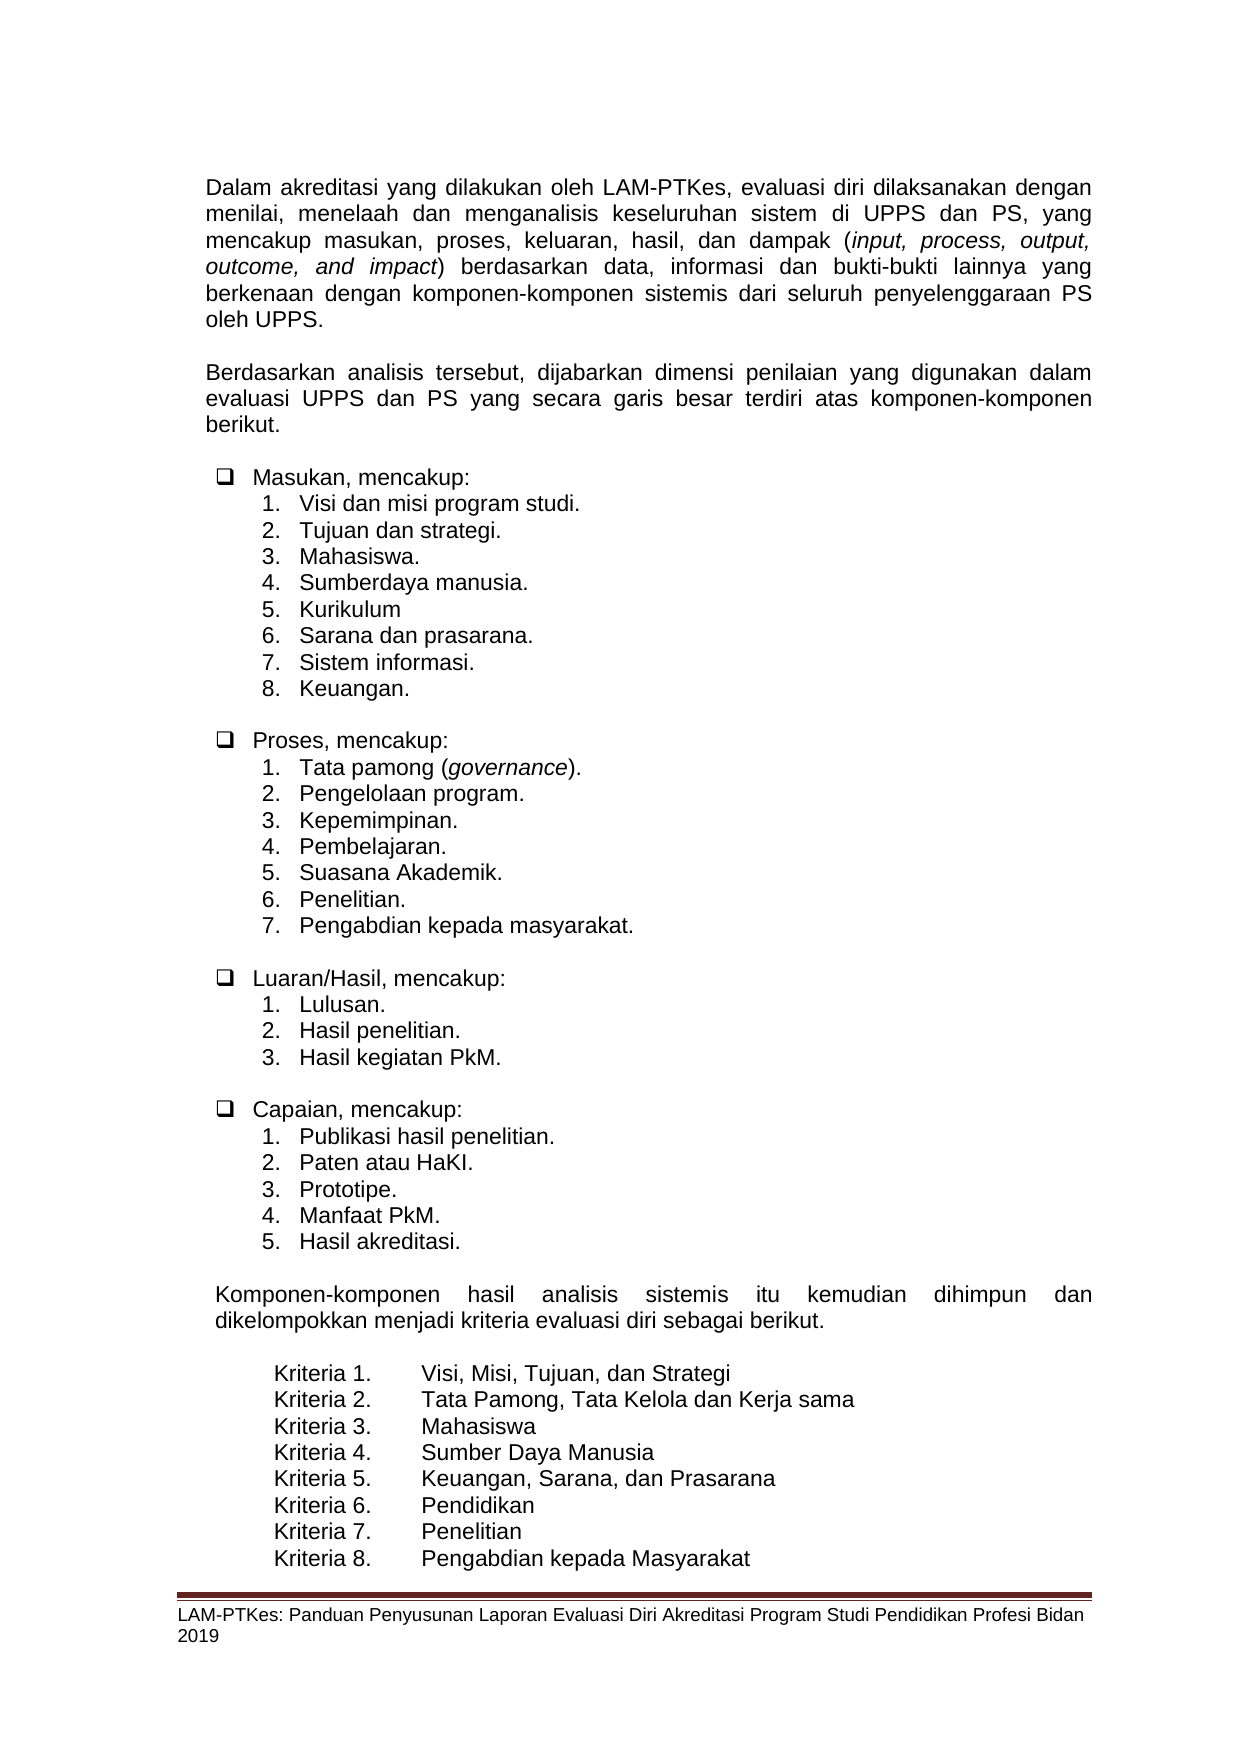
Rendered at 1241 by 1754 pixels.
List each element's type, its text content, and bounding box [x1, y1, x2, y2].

list Paten atau HaKI. [262, 1149, 1092, 1176]
list Proses, mencakup: [215, 727, 1092, 754]
list Manfaat PkM. [262, 1202, 1092, 1228]
text Dalam akreditasi yang dilakukan oleh LAM-PTKes, evaluasi diri dilaksanakan dengan menilai, menelaah dan menganalisis keseluruhan sistem di UPPS dan PS, yang mencakup masukan, proses, keluaran, hasil, dan dampak (input, process, output, outcome, and impact) berdasarkan data, informasi dan bukti-bukti lainnya yang berkenaan dengan komponen-komponen sistemis dari seluruh penyelenggaraan PS oleh UPPS. [205, 174, 1092, 332]
list Lulusan. [262, 991, 1092, 1017]
list Sumberdaya manusia. [262, 569, 1092, 596]
text Berdasarkan analisis tersebut, dijabarkan dimensi penilaian yang digunakan dalam evaluasi UPPS dan PS yang secara garis besar terdiri atas komponen-komponen berikut. [205, 358, 1092, 438]
list Hasil akreditasi. [262, 1228, 1092, 1254]
text Komponen-komponen hasil analisis sistemis itu kemudian dihimpun dan dikelompokkan menjadi kriteria evaluasi diri sebagai berikut. [215, 1281, 1092, 1334]
list Keuangan. [262, 675, 1092, 701]
list Penelitian. [262, 886, 1092, 912]
list Hasil kegiatan PkM. [262, 1044, 1092, 1070]
list Visi dan misi program studi. [262, 490, 1092, 517]
list Luaran/Hasil, mencakup: [215, 965, 1092, 991]
list Kepemimpinan. [262, 807, 1092, 833]
list Pengelolaan program. [262, 780, 1092, 807]
list Publikasi hasil penelitian. [262, 1123, 1092, 1149]
list Prototipe. [262, 1176, 1092, 1202]
list Pengabdian kepada masyarakat. [262, 912, 1092, 938]
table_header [410, 1360, 1089, 1592]
list Sarana dan prasarana. [262, 622, 1092, 648]
list Sistem informasi. [262, 648, 1092, 675]
list Masukan, mencakup: [215, 464, 1092, 490]
list Capaian, mencakup: [215, 1096, 1092, 1123]
list Kurikulum [262, 596, 1092, 622]
list Tata pamong (governance). [262, 754, 1092, 780]
list Pembelajaran. [262, 833, 1092, 859]
list Tujuan dan strategi. [262, 517, 1092, 543]
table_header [262, 1360, 410, 1592]
list Suasana Akademik. [262, 859, 1092, 886]
list Mahasiswa. [262, 543, 1092, 569]
list Hasil penelitian. [262, 1017, 1092, 1044]
